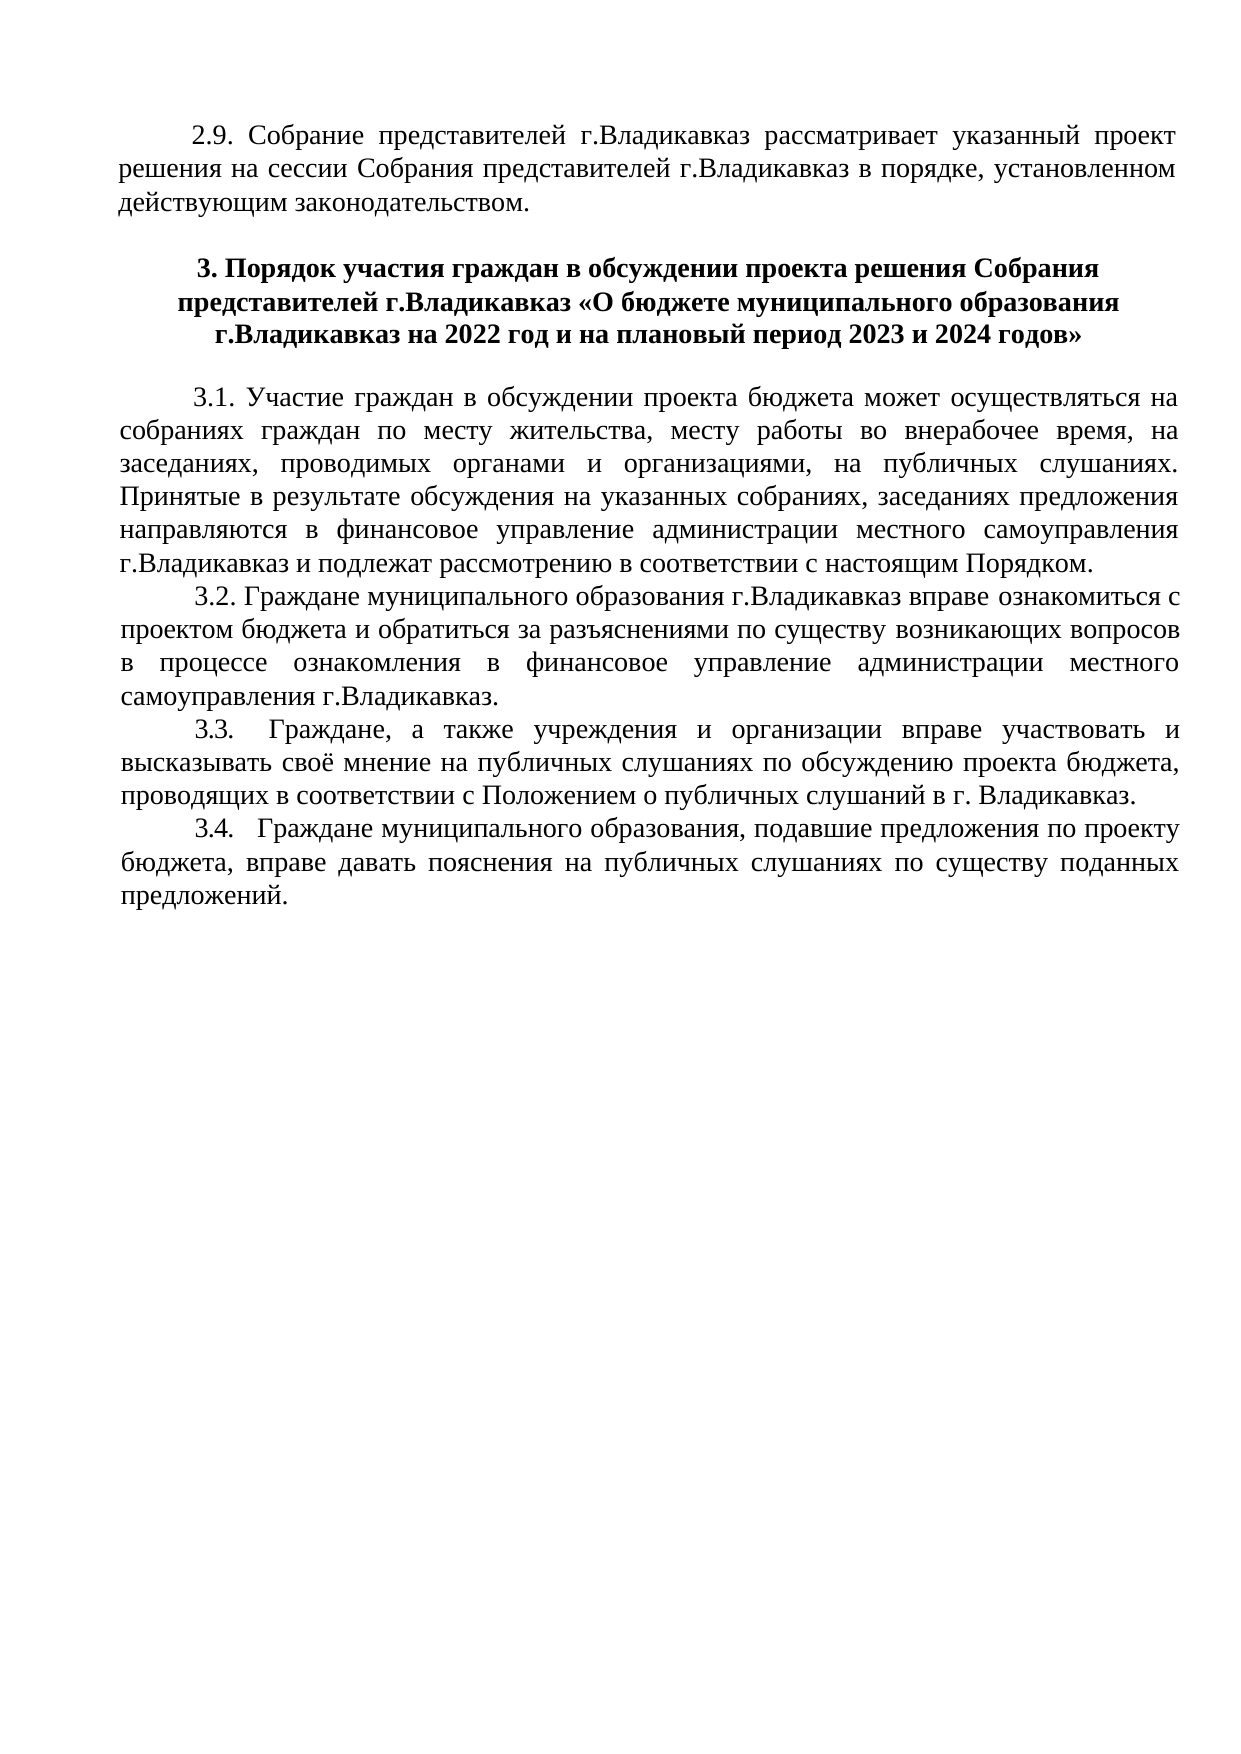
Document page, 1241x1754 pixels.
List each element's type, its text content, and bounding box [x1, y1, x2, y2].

text 2.9. Собрание представителей г.Владикавказ рассматривает указанный проект решения на сессии Собрания представителей г.Владикавказ в порядке, установленном действующим законодательством. [118, 118, 1177, 218]
text 3.2. Граждане муниципального образования г.Владикавказ вправе ознакомиться с проектом бюджета и обратиться за разъяснениями по существу возникающих вопросов в процессе ознакомления в финансовое управление администрации местного самоуправления г.Владикавказ. [120, 579, 1180, 712]
list Граждане, а также учреждения и организации вправе участвовать и высказывать своё мнение на публичных слушаниях по обсуждению проекта бюджета, проводящих в соответствии с Положением о публичных слушаний в г. Владикавказ. [121, 712, 1181, 811]
text 3.1. Участие граждан в обсуждении проекта бюджета может осуществляться на собраниях граждан по месту жительства, месту работы во внерабочее время, на заседаниях, проводимых органами и организациями, на публичных слушаниях. Принятые в результате обсуждения на указанных собраниях, заседаниях предложения направляются в финансовое управление администрации местного самоуправления г.Владикавказ и подлежат рассмотрению в соответствии с настоящим Порядком. [119, 379, 1180, 579]
text 3. Порядок участия граждан в обсуждении проекта решения Собрания представителей г.Владикавказ «О бюджете муниципального образования г.Владикавказ на 2022 год и на плановый период 2023 и 2024 годов» [118, 252, 1179, 351]
list Граждане муниципального образования, подавшие предложения по проекту бюджета, вправе давать пояснения на публичных слушаниях по существу поданных предложений. [121, 811, 1181, 911]
